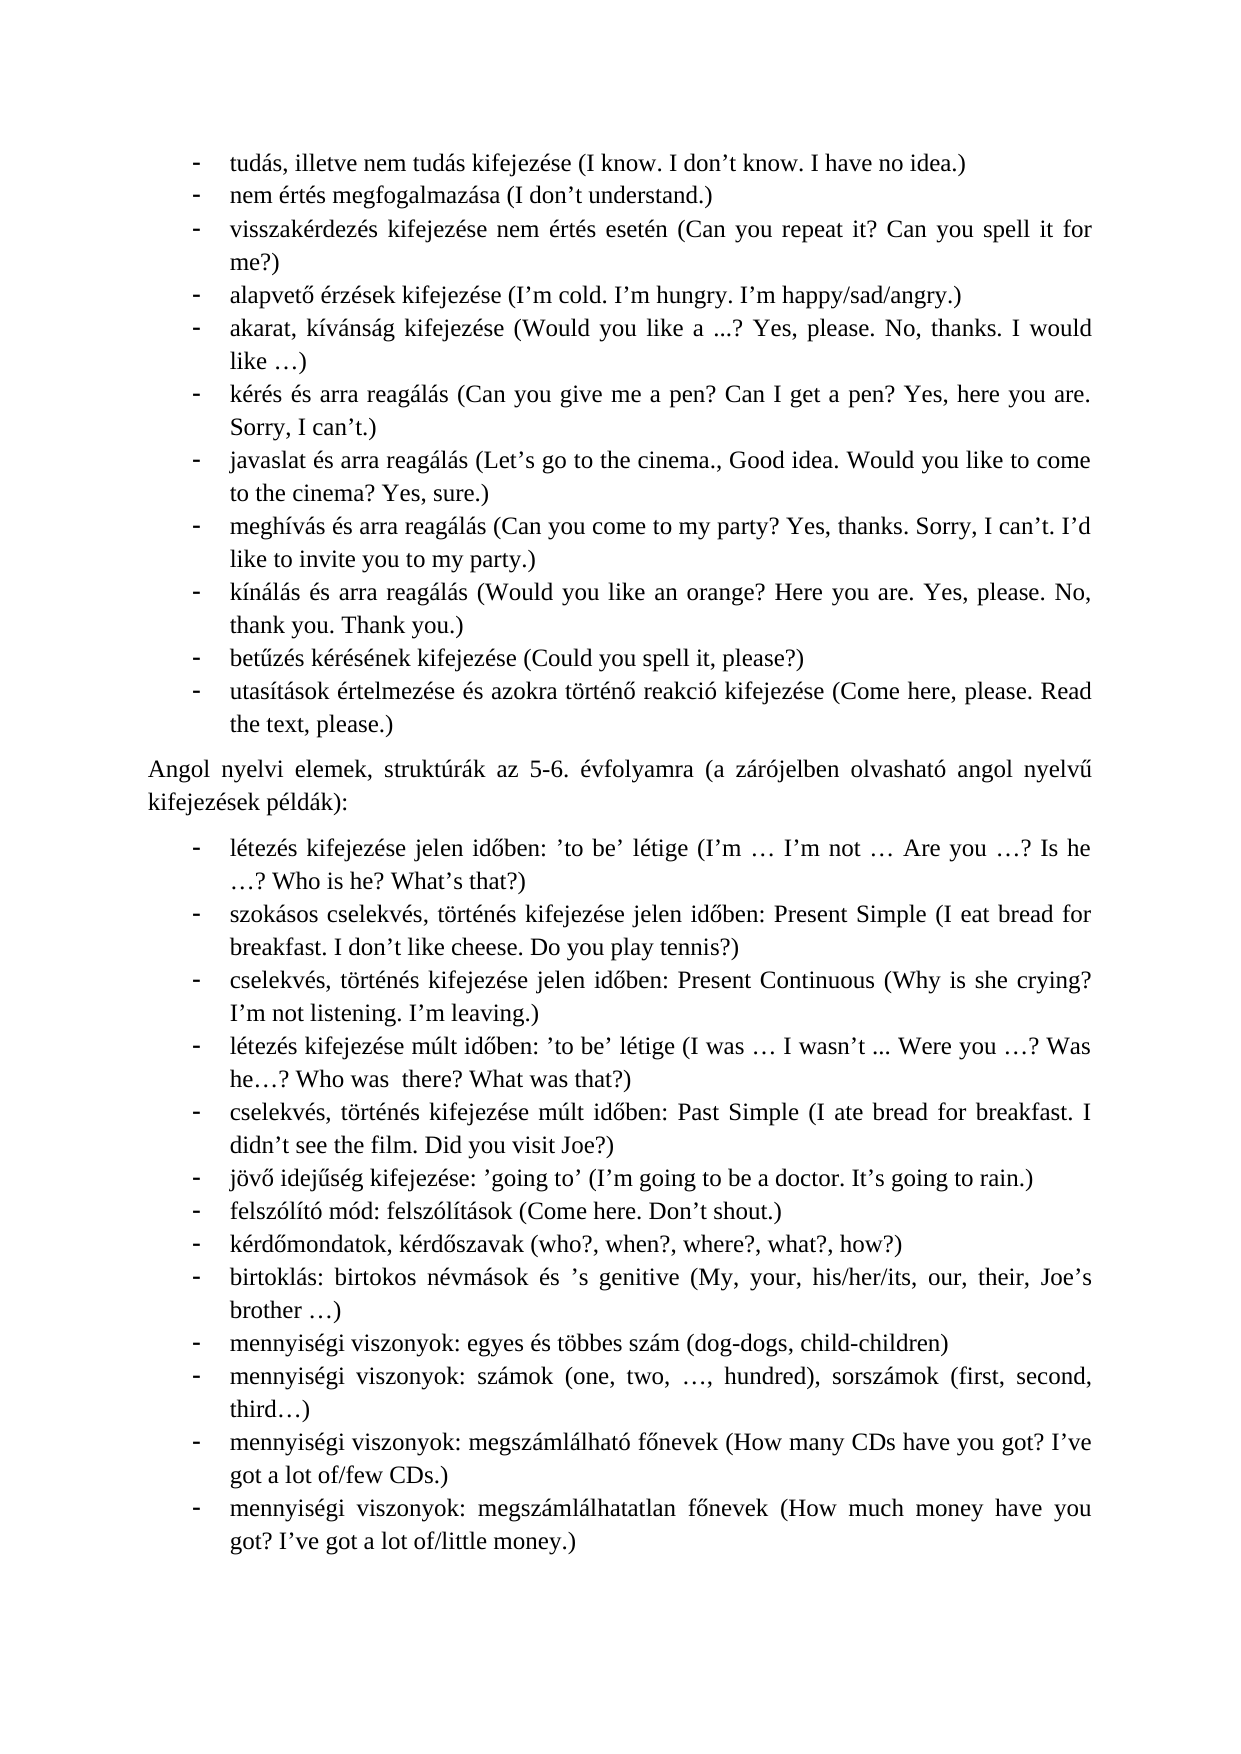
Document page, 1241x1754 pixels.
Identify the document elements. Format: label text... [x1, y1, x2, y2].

list mennyiségi viszonyok: számok (one, two, …, hundred), sorszámok (first, second, third…) [192, 1361, 1093, 1423]
list kínálás és arra reagálás (Would you like an orange? Here you are. Yes, please. No, thank you. Thank you.) [192, 577, 1093, 639]
list alapvető érzések kifejezése (I’m cold. I’m hungry. I’m happy/sad/angry.) [192, 280, 1093, 308]
list mennyiségi viszonyok: megszámlálhatatlan főnevek (How much money have you got? I’ve got a lot of/little money.) [192, 1493, 1093, 1555]
list cselekvés, történés kifejezése múlt időben: Past Simple (I ate bread for breakfast. I didn’t see the film. Did you visit Joe?) [192, 1097, 1093, 1159]
list akarat, kívánság kifejezése (Would you like a ...? Yes, please. No, thanks. I would like …) [192, 313, 1093, 374]
list meghívás és arra reagálás (Can you come to my party? Yes, thanks. Sorry, I can’t. I’d like to invite you to my party.) [192, 511, 1093, 573]
list létezés kifejezése múlt időben: ’to be’ létige (I was … I wasn’t ... Were you …? Was he…? Who was there? What was that?) [192, 1031, 1093, 1093]
list javaslat és arra reagálás (Let’s go to the cinema., Good idea. Would you like to come to the cinema? Yes, sure.) [192, 445, 1093, 507]
list létezés kifejezése jelen időben: ’to be’ létige (I’m … I’m not … Are you …? Is he …? Who is he? What’s that?) [192, 833, 1093, 895]
list nem értés megfogalmazása (I don’t understand.) [192, 181, 1093, 209]
list cselekvés, történés kifejezése jelen időben: Present Continuous (Why is she crying? I’m not listening. I’m leaving.) [192, 965, 1093, 1027]
list utasítások értelmezése és azokra történő reakció kifejezése (Come here, please. Read the text, please.) [192, 676, 1093, 738]
list betűzés kérésének kifejezése (Could you spell it, please?) [192, 643, 1093, 672]
list mennyiségi viszonyok: egyes és többes szám (dog-dogs, child-children) [192, 1328, 1093, 1357]
list kérés és arra reagálás (Can you give me a pen? Can I get a pen? Yes, here you are. Sorry, I can’t.) [192, 379, 1093, 441]
list szokásos cselekvés, történés kifejezése jelen időben: Present Simple (I eat bread for breakfast. I don’t like cheese. Do you play tennis?) [192, 899, 1093, 961]
list felszólító mód: felszólítások (Come here. Don’t shout.) [192, 1196, 1093, 1225]
list tudás, illetve nem tudás kifejezése (I know. I don’t know. I have no idea.) [192, 148, 1093, 176]
list jövő idejűség kifejezése: ’going to’ (I’m going to be a doctor. It’s going to rain.) [192, 1163, 1093, 1192]
text Angol nyelvi elemek, struktúrák az 5-6. évfolyamra (a zárójelben olvasható angol nyelvű kifejezések példák): [148, 754, 1093, 816]
list mennyiségi viszonyok: megszámlálható főnevek (How many CDs have you got? I’ve got a lot of/few CDs.) [192, 1427, 1093, 1489]
list visszakérdezés kifejezése nem értés esetén (Can you repeat it? Can you spell it for me?) [192, 214, 1093, 275]
list birtoklás: birtokos névmások és ’s genitive (My, your, his/her/its, our, their, Joe’s brother …) [192, 1262, 1093, 1324]
list kérdőmondatok, kérdőszavak (who?, when?, where?, what?, how?) [192, 1229, 1093, 1258]
